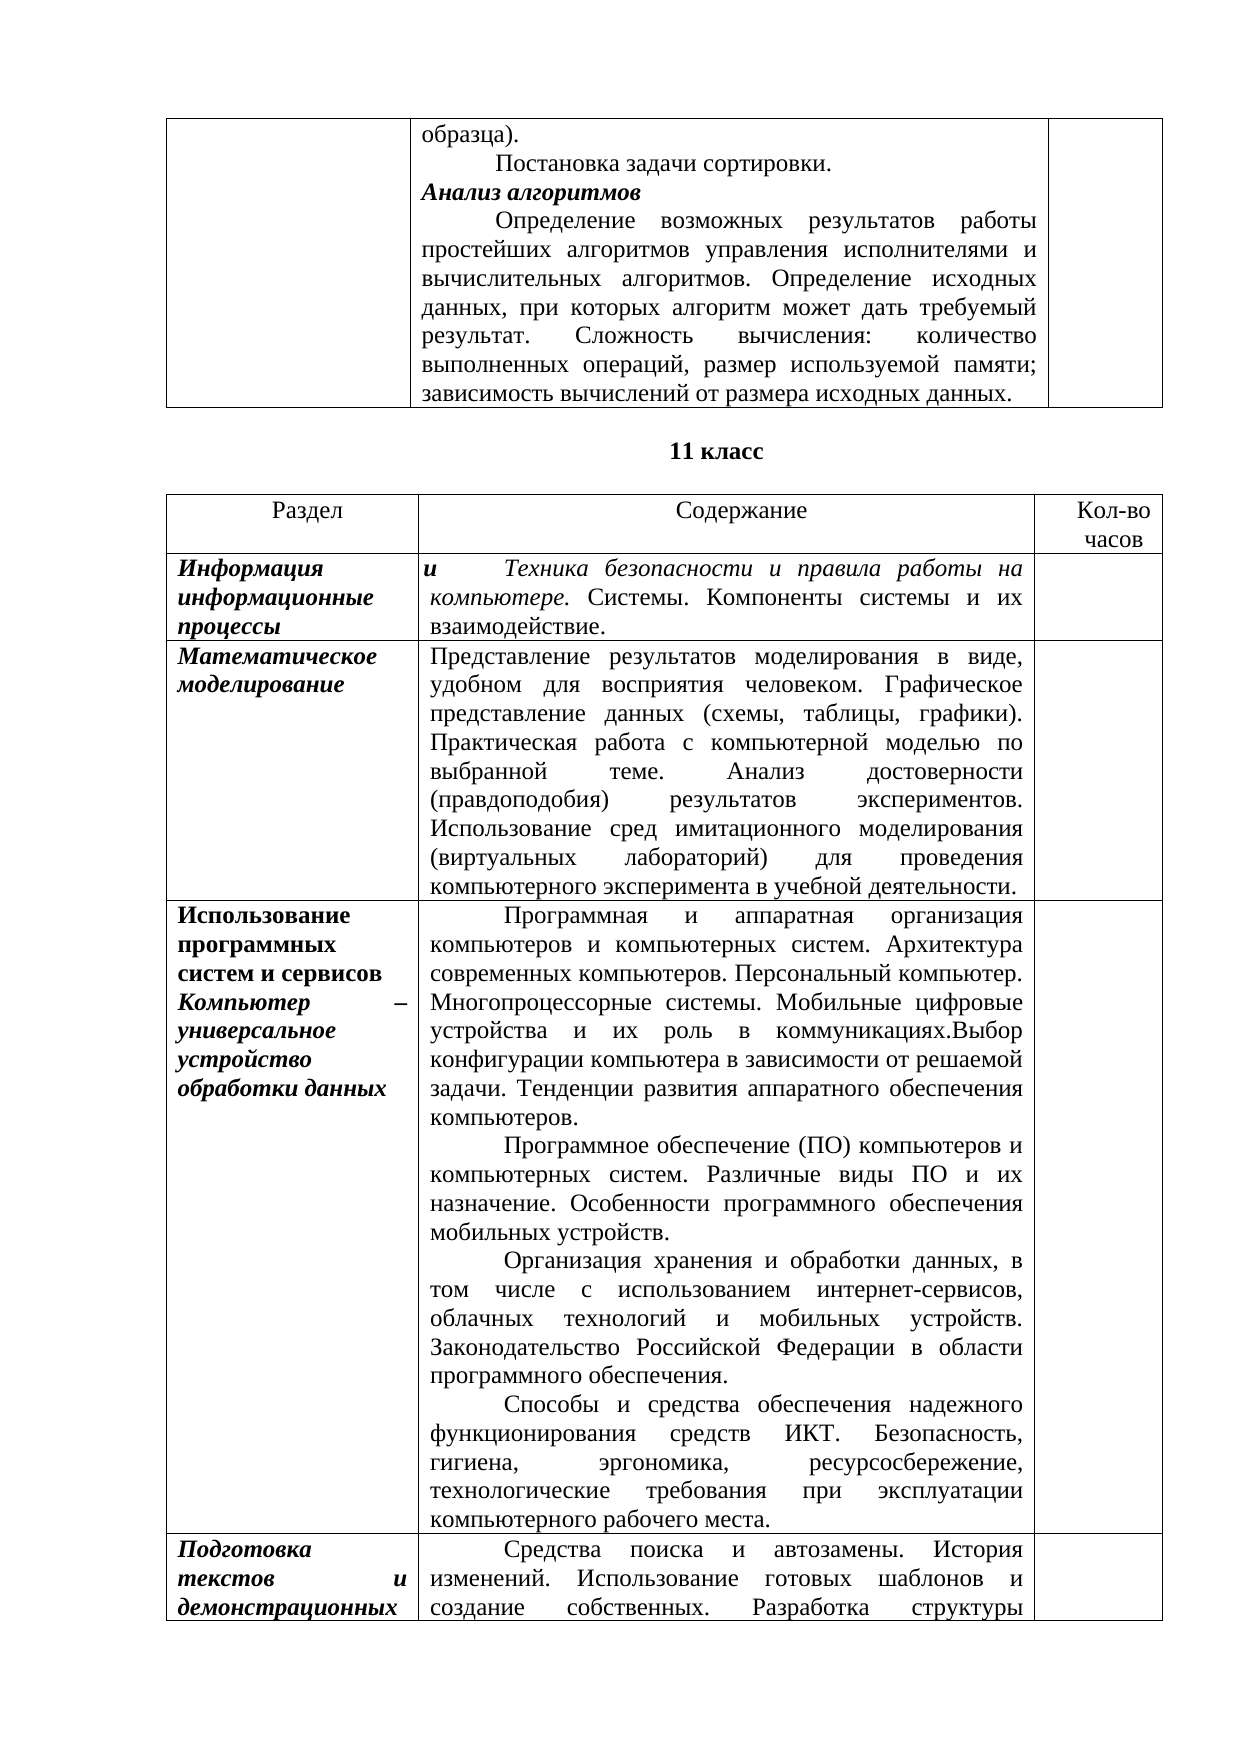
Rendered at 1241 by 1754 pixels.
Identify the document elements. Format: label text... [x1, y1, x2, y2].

table_header Раздел [167, 495, 418, 552]
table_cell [419, 1534, 1034, 1620]
table_cell Программная и аппаратная организация компьютеров и компьютерных систем. Архитектура современных компьютеров. Персональный компьютер. Многопроцессорные системы. Мобильные цифровые устройства и их роль в коммуникациях.Выбор конфигурации компьютера в зависимости от решаемой задачи. Тенденции развития аппаратного обеспечения компьютеров. Программное обеспечение (ПО) компьютеров и компьютерных систем. Различные виды ПО и их назначение. Особенности программного обеспечения мобильных устройств. Организация хранения и обработки данных, в том числе с использованием интернет-сервисов, облачных технологий и мобильных устройств. Законодательство Российской Федерации в области программного обеспечения. Способы и средства обеспечения надежного функционирования средств ИКТ. Безопасность, гигиена, эргономика, ресурсосбережение, технологические требования при эксплуатации компьютерного рабочего места. [419, 901, 1034, 1533]
table_header Содержание [419, 495, 1034, 552]
table_cell Техника безопасности и правила работы на компьютере. Системы. Компоненты системы и их взаимодействие. [419, 554, 1034, 640]
table_cell Представление результатов моделирования в виде, удобном для восприятия человеком. Графическое представление данных (схемы, таблицы, графики). Практическая работа с компьютерной моделью по выбранной теме. Анализ достоверности (правдоподобия) результатов экспериментов. Использование сред имитационного моделирования (виртуальных лабораторий) для проведения компьютерного эксперимента в учебной деятельности. [419, 641, 1034, 899]
table_cell Информация и информационные процессы [167, 554, 418, 640]
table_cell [167, 119, 410, 407]
table_cell [1035, 641, 1162, 899]
list 11 класс [177, 436, 1181, 465]
table_cell Математическое моделирование [167, 641, 418, 899]
table_cell [1035, 901, 1162, 1533]
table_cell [167, 1534, 418, 1620]
table_cell Использование программных систем и сервисов Компьютер – универсальное устройство обработки данных [167, 901, 418, 1533]
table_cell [411, 119, 1048, 407]
table_cell [1035, 554, 1162, 640]
table_cell [1049, 119, 1162, 407]
table_header Кол-во часов [1035, 495, 1162, 552]
table_cell [1035, 1534, 1162, 1620]
